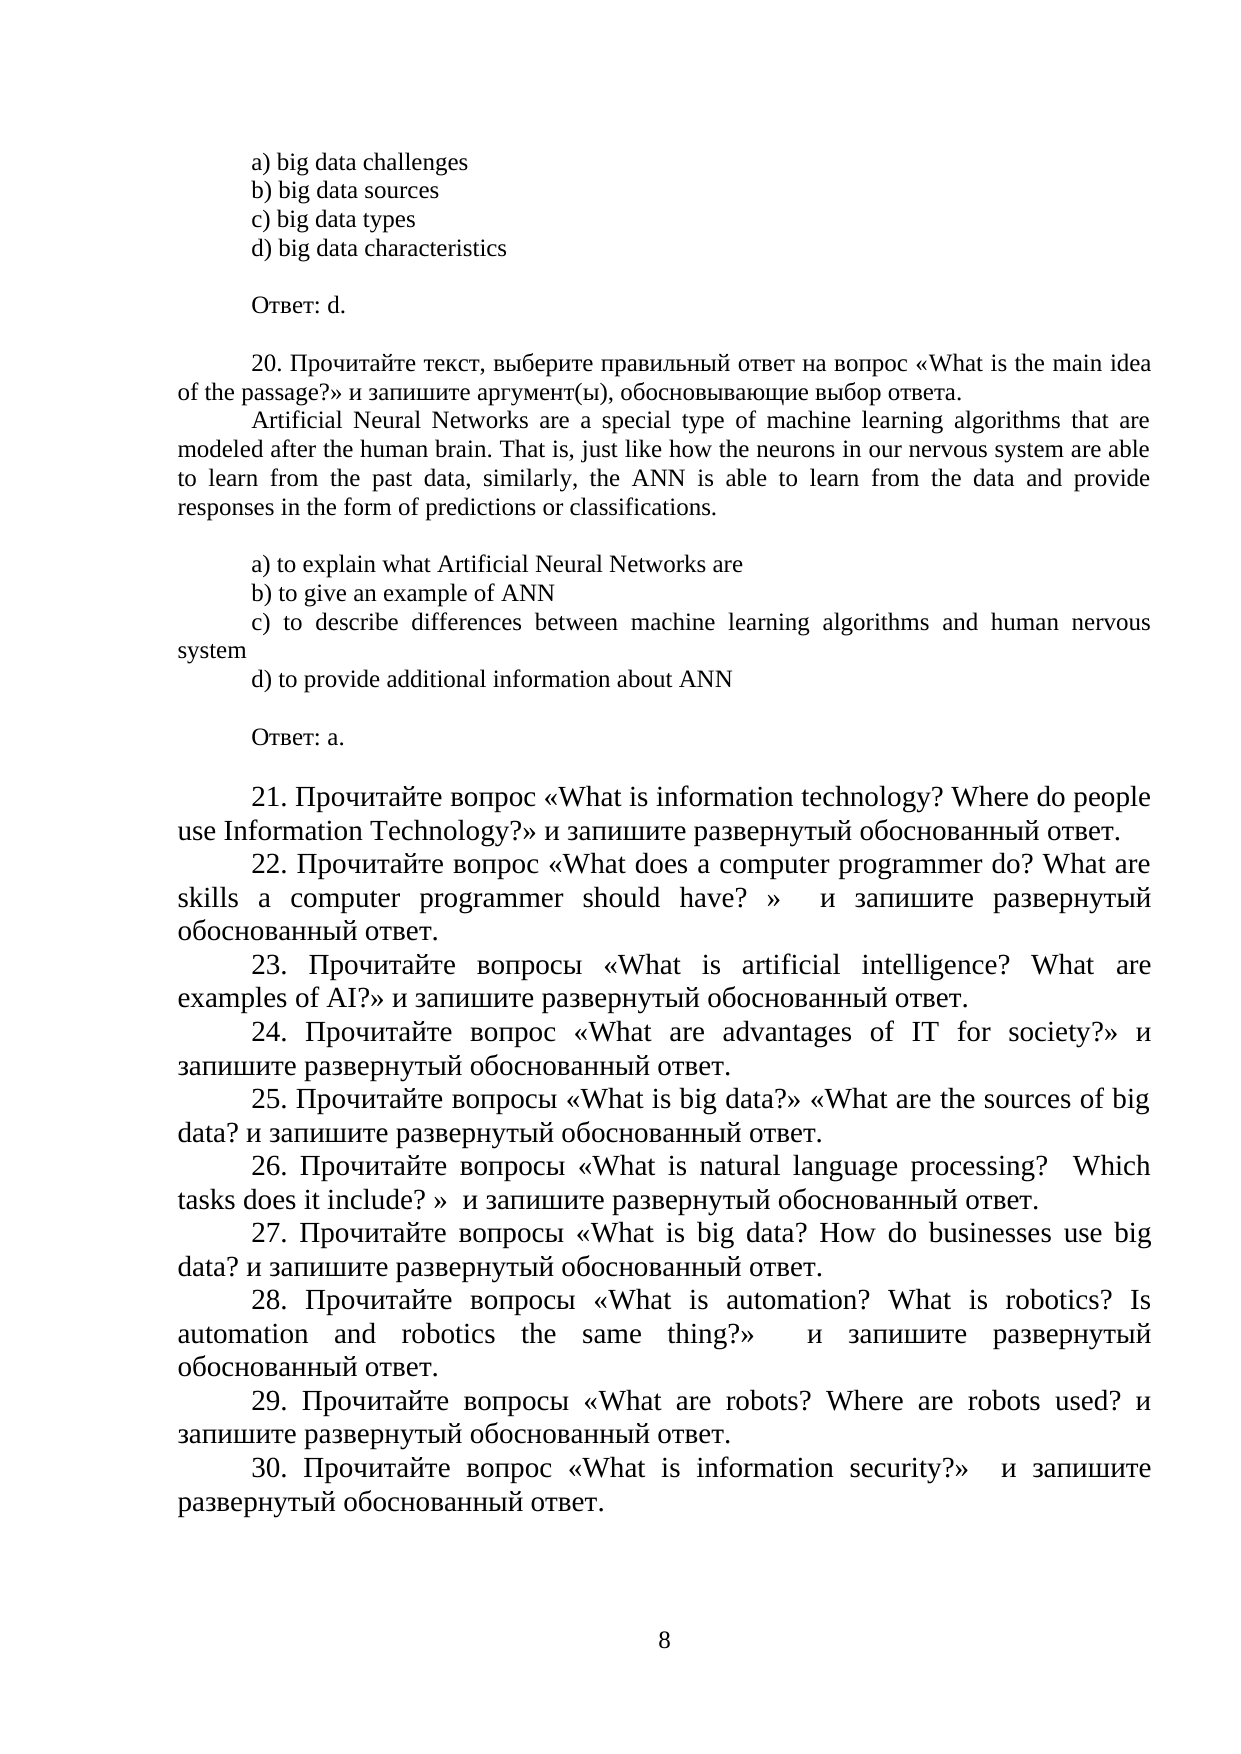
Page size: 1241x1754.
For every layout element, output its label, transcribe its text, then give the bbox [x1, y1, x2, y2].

text 23. Прочитайте вопросы «What is artificial intelligence? What are examples of AI?» и запишите развернутый обоснованный ответ. [177, 947, 1152, 1014]
text Ответ: a. [177, 722, 1152, 751]
text c) big data types [177, 204, 1152, 233]
text b) big data sources [177, 176, 1152, 204]
text 27. Прочитайте вопросы «What is big data? How do businesses use big data? и запишите развернутый обоснованный ответ. [177, 1215, 1152, 1282]
text 22. Прочитайте вопрос «What does a computer programmer do? What are skills a computer programmer should have? » и запишите развернутый обоснованный ответ. [177, 846, 1152, 947]
text 28. Прочитайте вопросы «What is automation? What is robotics? Is automation and robotics the same thing?» и запишите развернутый обоснованный ответ. [177, 1282, 1152, 1383]
text 25. Прочитайте вопросы «What is big data?» «What are the sources of big data? и запишите развернутый обоснованный ответ. [177, 1081, 1152, 1148]
text 24. Прочитайте вопрос «What are advantages of IT for society?» и запишите развернутый обоснованный ответ. [177, 1014, 1152, 1081]
text 20. Прочитайте текст, выберите правильный ответ на вопрос «What is the main idea of the passage?» и запишите аргумент(ы), обосновывающие выбор ответа. [177, 348, 1152, 406]
text a) big data challenges [177, 147, 1152, 176]
text 21. Прочитайте вопрос «What is information technology? Where do people use Information Technology?» и запишите развернутый обоснованный ответ. [177, 779, 1152, 846]
text Artificial Neural Networks are a special type of machine learning algorithms that are modeled after the human brain. That is, just like how the neurons in our nervous system are able to learn from the past data, similarly, the ANN is able to learn from the data and provide responses in the form of predictions or classifications. [177, 406, 1152, 521]
text d) big data characteristics [177, 233, 1152, 262]
text b) to give an example of ANN [177, 578, 1152, 607]
text a) to explain what Artificial Neural Networks are [177, 549, 1152, 578]
text Ответ: d. [177, 291, 1152, 319]
text 30. Прочитайте вопрос «What is information security?» и запишите развернутый обоснованный ответ. [177, 1450, 1152, 1517]
text 26. Прочитайте вопросы «What is natural language processing? Which tasks does it include? » и запишите развернутый обоснованный ответ. [177, 1148, 1152, 1215]
text 29. Прочитайте вопросы «What аre robots? Where are robots used? и запишите развернутый обоснованный ответ. [177, 1383, 1152, 1450]
text c) to describe differences between machine learning algorithms and human nervous system [177, 607, 1152, 664]
text d) to provide additional information about ANN [177, 664, 1152, 693]
